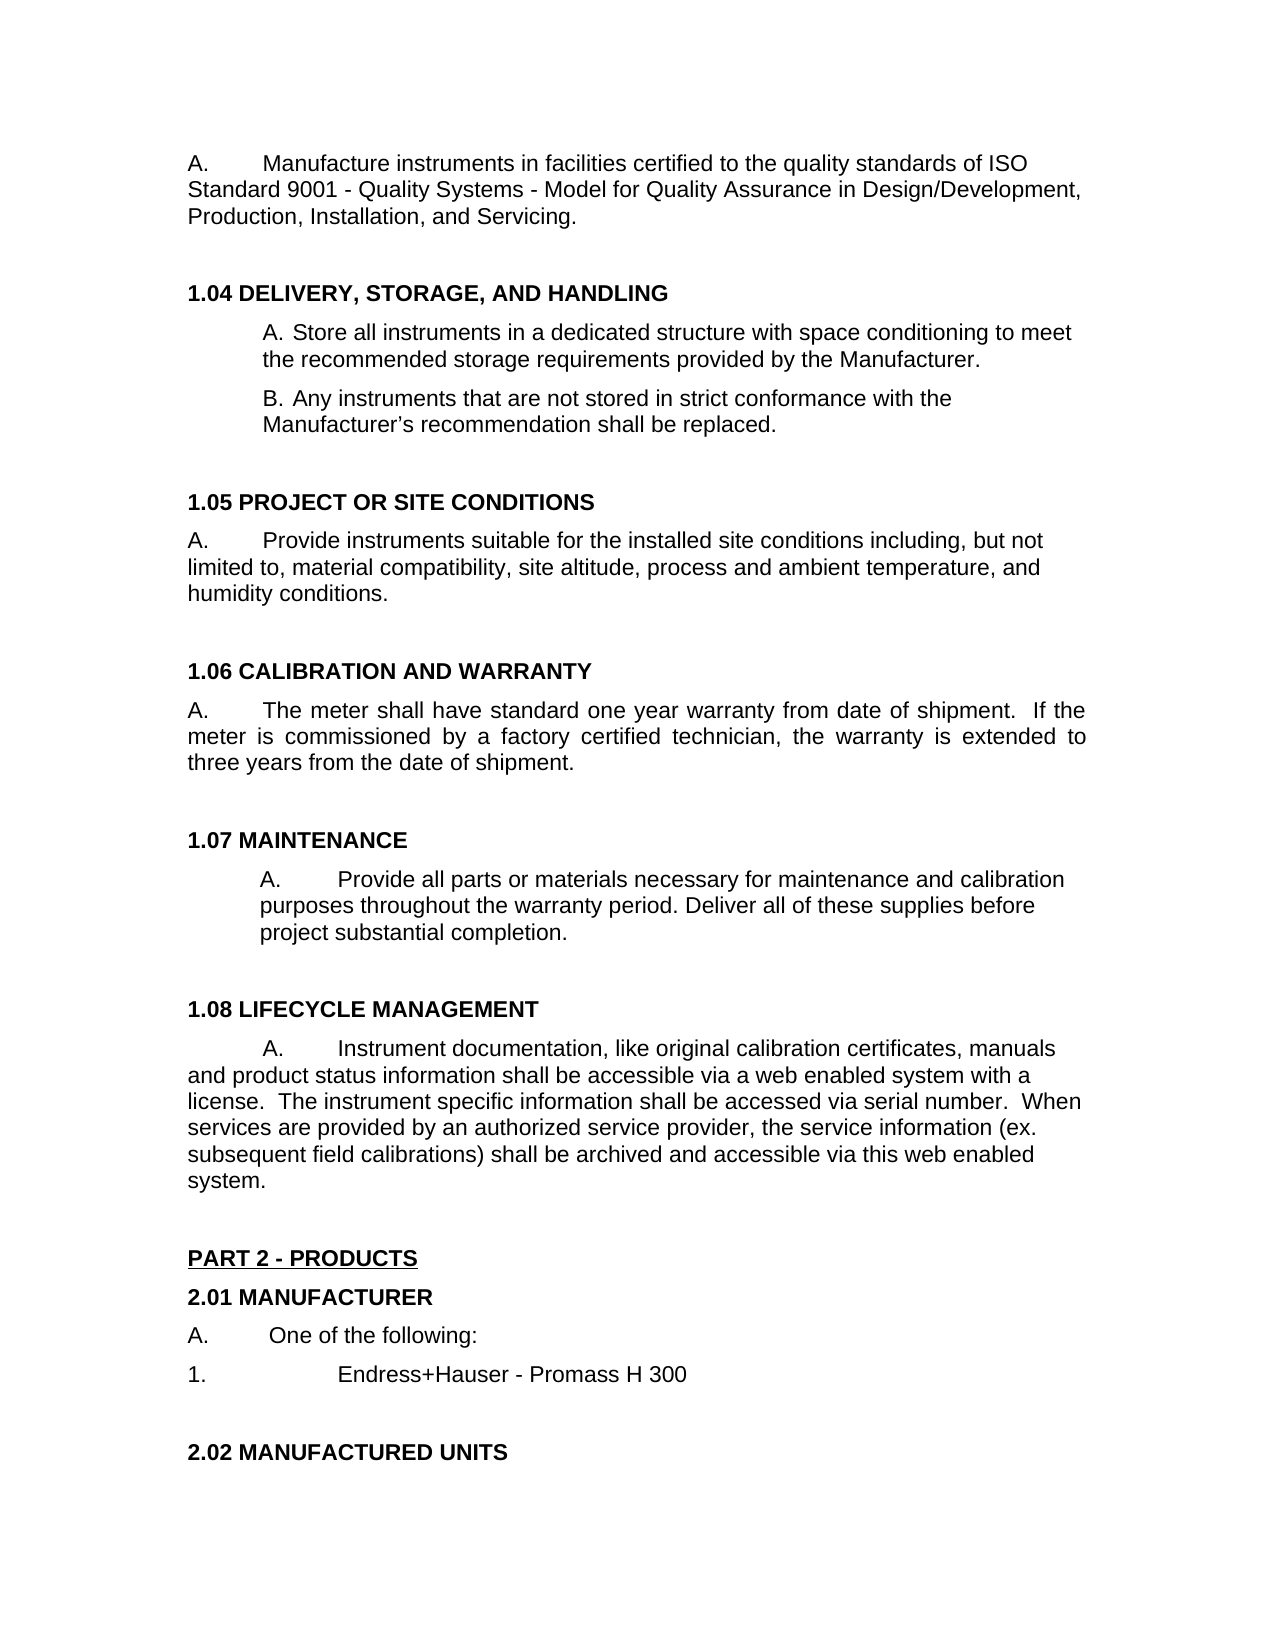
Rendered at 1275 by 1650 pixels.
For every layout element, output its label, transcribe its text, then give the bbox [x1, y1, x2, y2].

list Any instruments that are not stored in strict conformance with the Manufacturer’s recommendation shall be replaced. [262, 384, 1087, 437]
text 1.07 MAINTENANCE [187, 827, 1087, 853]
list The meter shall have standard one year warranty from date of shipment. If the meter is commissioned by a factory certified technician, the warranty is extended to three years from the date of shipment. [187, 697, 1087, 776]
text 1.06 CALIBRATION AND WARRANTY [187, 658, 1087, 684]
list 1.08 LIFECYCLE MANAGEMENT [187, 996, 1087, 1023]
list Provide instruments suitable for the installed site conditions including, but not limited to, material compatibility, site altitude, process and ambient temperature, and humidity conditions. [187, 527, 1087, 606]
text 1.04 DELIVERY, STORAGE, AND HANDLING [187, 280, 1087, 307]
list Manufacture instruments in facilities certified to the quality standards of ISO Standard 9001 - Quality Systems - Model for Quality Assurance in Design/Development, Production, Installation, and Servicing. [187, 150, 1087, 229]
text 2.02 MANUFACTURED UNITS [187, 1439, 1087, 1465]
list One of the following: [187, 1322, 1087, 1349]
list Endress+Hauser - Promass H 300 [187, 1361, 1087, 1388]
list A. Instrument documentation, like original calibration certificates, manuals and product status information shall be accessible via a web enabled system with a license. The instrument specific information shall be accessed via serial number. When services are provided by an authorized service provider, the service information (ex. subsequent field calibrations) shall be archived and accessible via this web enabled system. [187, 1035, 1087, 1193]
list A. Provide all parts or materials necessary for maintenance and calibration purposes throughout the warranty period. Deliver all of these supplies before project substantial completion. [259, 866, 1087, 945]
list Store all instruments in a dedicated structure with space conditioning to meet the recommended storage requirements provided by the Manufacturer. [262, 319, 1087, 372]
text 2.01 MANUFACTURER [187, 1283, 1087, 1310]
text 1.05 PROJECT OR SITE CONDITIONS [187, 488, 1087, 515]
text PART 2 - PRODUCTS [187, 1245, 1087, 1271]
